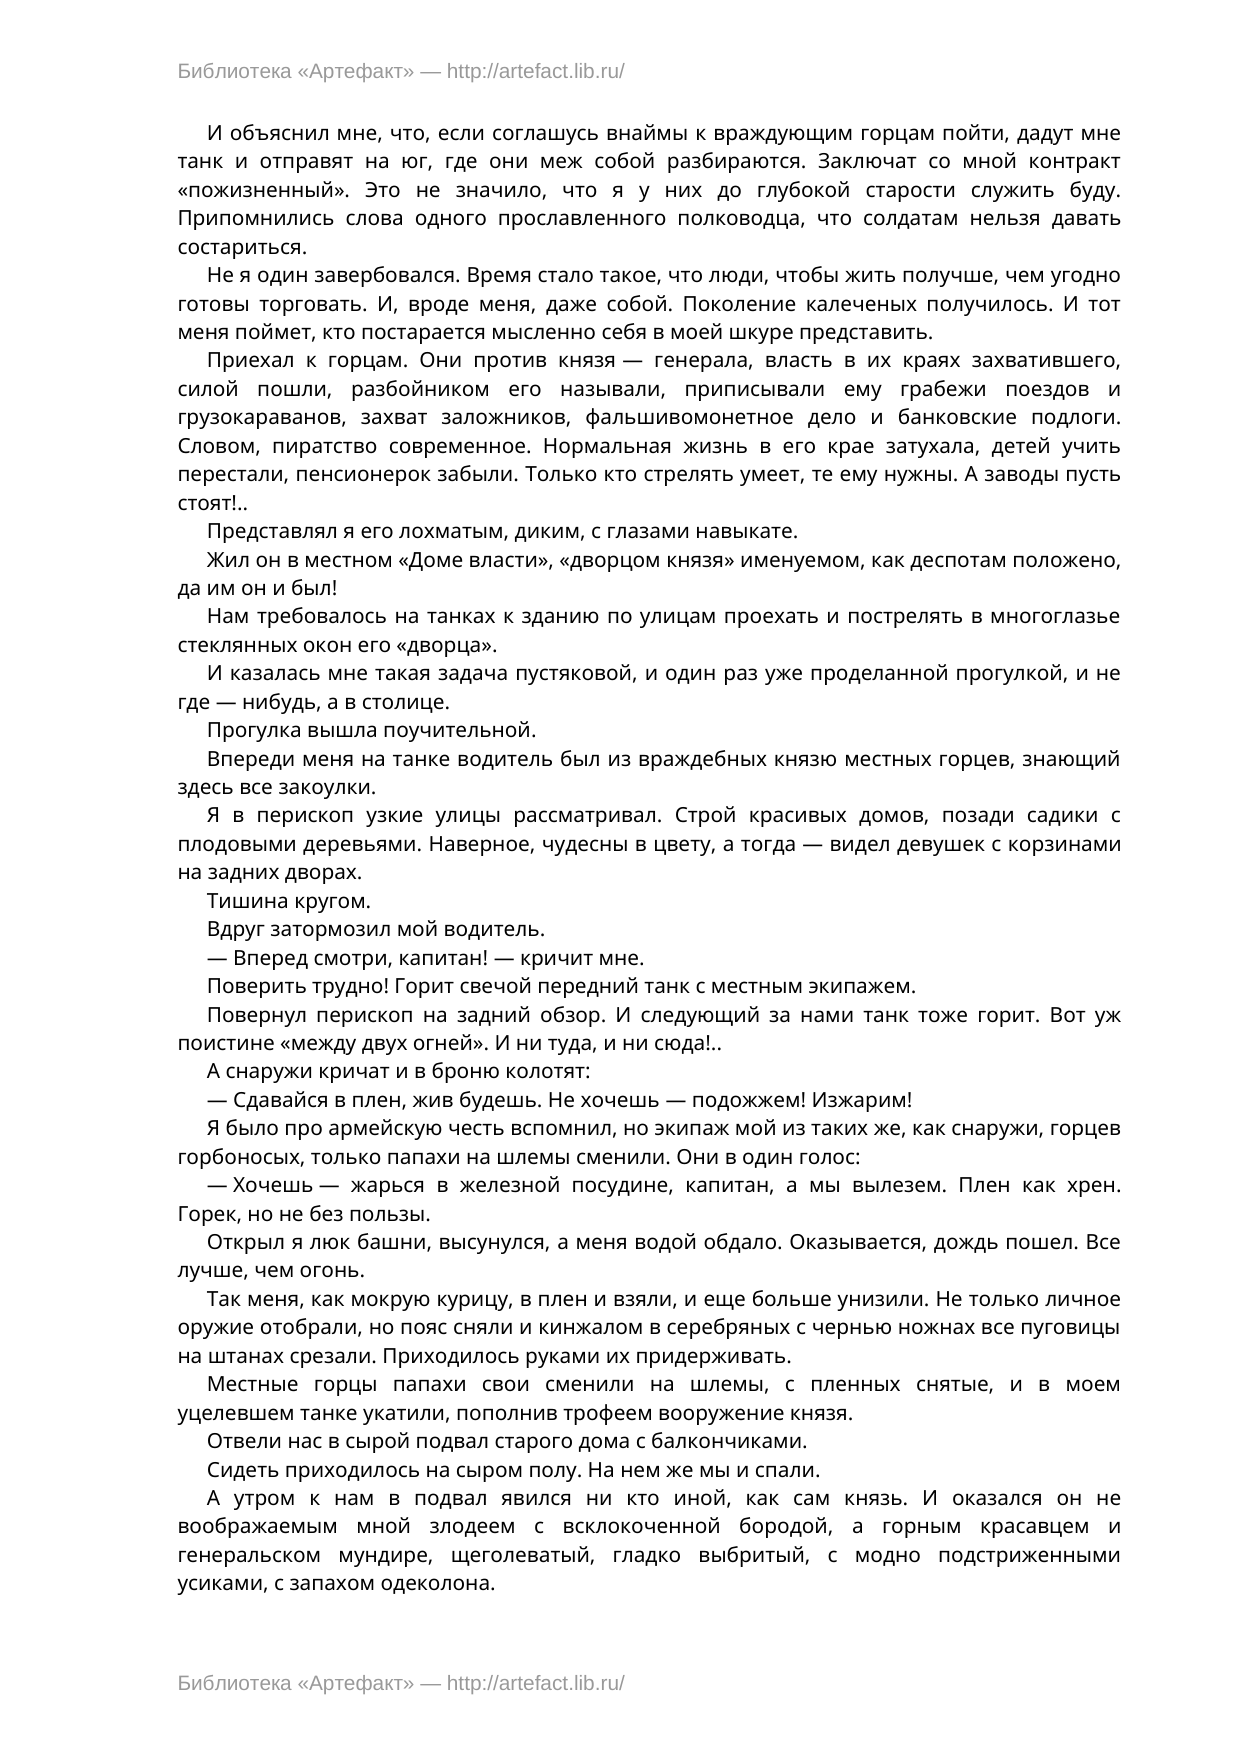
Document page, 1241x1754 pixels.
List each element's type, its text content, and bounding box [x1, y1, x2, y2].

text Впереди меня на танке водитель был из враждебных князю местных горцев, знающий здесь все закоулки. [177, 744, 1122, 801]
text Представлял я его лохматым, диким, с глазами навыкате. [177, 516, 1122, 545]
text — Хочешь — жарься в железной посудине, капитан, а мы вылезем. Плен как хрен. Горек, но не без пользы. [177, 1170, 1122, 1227]
text — Сдавайся в плен, жив будешь. Не хочешь — подожжем! Изжарим! [177, 1085, 1122, 1113]
text Поверить трудно! Горит свечой передний танк с местным экипажем. [177, 971, 1122, 1000]
text Я в перископ узкие улицы рассматривал. Строй красивых домов, позади садики с плодовыми деревьями. Наверное, чудесны в цвету, а тогда — видел девушек с корзинами на задних дворах. [177, 801, 1122, 886]
text Так меня, как мокрую курицу, в плен и взяли, и еще больше унизили. Не только личное оружие отобрали, но пояс сняли и кинжалом в серебряных с чернью ножнах все пуговицы на штанах срезали. Приходилось руками их придерживать. [177, 1284, 1122, 1369]
text Не я один завербовался. Время стало такое, что люди, чтобы жить получше, чем угодно готовы торговать. И, вроде меня, даже собой. Поколение калеченых получилось. И тот меня поймет, кто постарается мысленно себя в моей шкуре представить. [177, 260, 1122, 346]
text Тишина кругом. [177, 886, 1122, 914]
text Местные горцы папахи свои сменили на шлемы, с пленных снятые, и в моем уцелевшем танке укатили, пополнив трофеем вооружение князя. [177, 1369, 1122, 1426]
text Нам требовалось на танках к зданию по улицам проехать и пострелять в многоглазье стеклянных окон его «дворца». [177, 602, 1122, 658]
text И казалась мне такая задача пустяковой, и один раз уже проделанной прогулкой, и не где — нибудь, а в столице. [177, 658, 1122, 715]
text И объяснил мне, что, если соглашусь внаймы к враждующим горцам пойти, дадут мне танк и отправят на юг, где они меж собой разбираются. Заключат со мной контракт «пожизненный». Это не значило, что я у них до глубокой старости служить буду. Припомнились слова одного прославленного полководца, что солдатам нельзя давать состариться. [177, 118, 1122, 260]
text — Вперед смотри, капитан! — кричит мне. [177, 943, 1122, 971]
text Повернул перископ на задний обзор. И следующий за нами танк тоже горит. Вот уж поистине «между двух огней». И ни туда, и ни сюда!.. [177, 1000, 1122, 1057]
text А снаружи кричат и в броню колотят: [177, 1057, 1122, 1085]
text А утром к нам в подвал явился ни кто иной, как сам князь. И оказался он не воображаемым мной злодеем с всклокоченной бородой, а горным красавцем и генеральском мундире, щеголеватый, гладко выбритый, с модно подстриженными усиками, с запахом одеколона. [177, 1483, 1122, 1597]
text Прогулка вышла поучительной. [177, 715, 1122, 744]
text Сидеть приходилось на сыром полу. На нем же мы и спали. [177, 1455, 1122, 1483]
text Вдруг затормозил мой водитель. [177, 914, 1122, 943]
text Приехал к горцам. Они против князя — генерала, власть в их краях захватившего, силой пошли, разбойником его называли, приписывали ему грабежи поездов и грузокараванов, захват заложников, фальшивомонетное дело и банковские подлоги. Словом, пиратство современное. Нормальная жизнь в его крае затухала, детей учить перестали, пенсионерок забыли. Только кто стрелять умеет, те ему нужны. А заводы пусть стоят!.. [177, 346, 1122, 516]
text Открыл я люк башни, высунулся, а меня водой обдало. Оказывается, дождь пошел. Все лучше, чем огонь. [177, 1227, 1122, 1284]
text Жил он в местном «Доме власти», «дворцом князя» именуемом, как деспотам положено, да им он и был! [177, 545, 1122, 602]
text Отвели нас в сырой подвал старого дома с балкончиками. [177, 1426, 1122, 1455]
text Я было про армейскую честь вспомнил, но экипаж мой из таких же, как снаружи, горцев горбоносых, только папахи на шлемы сменили. Они в один голос: [177, 1113, 1122, 1170]
